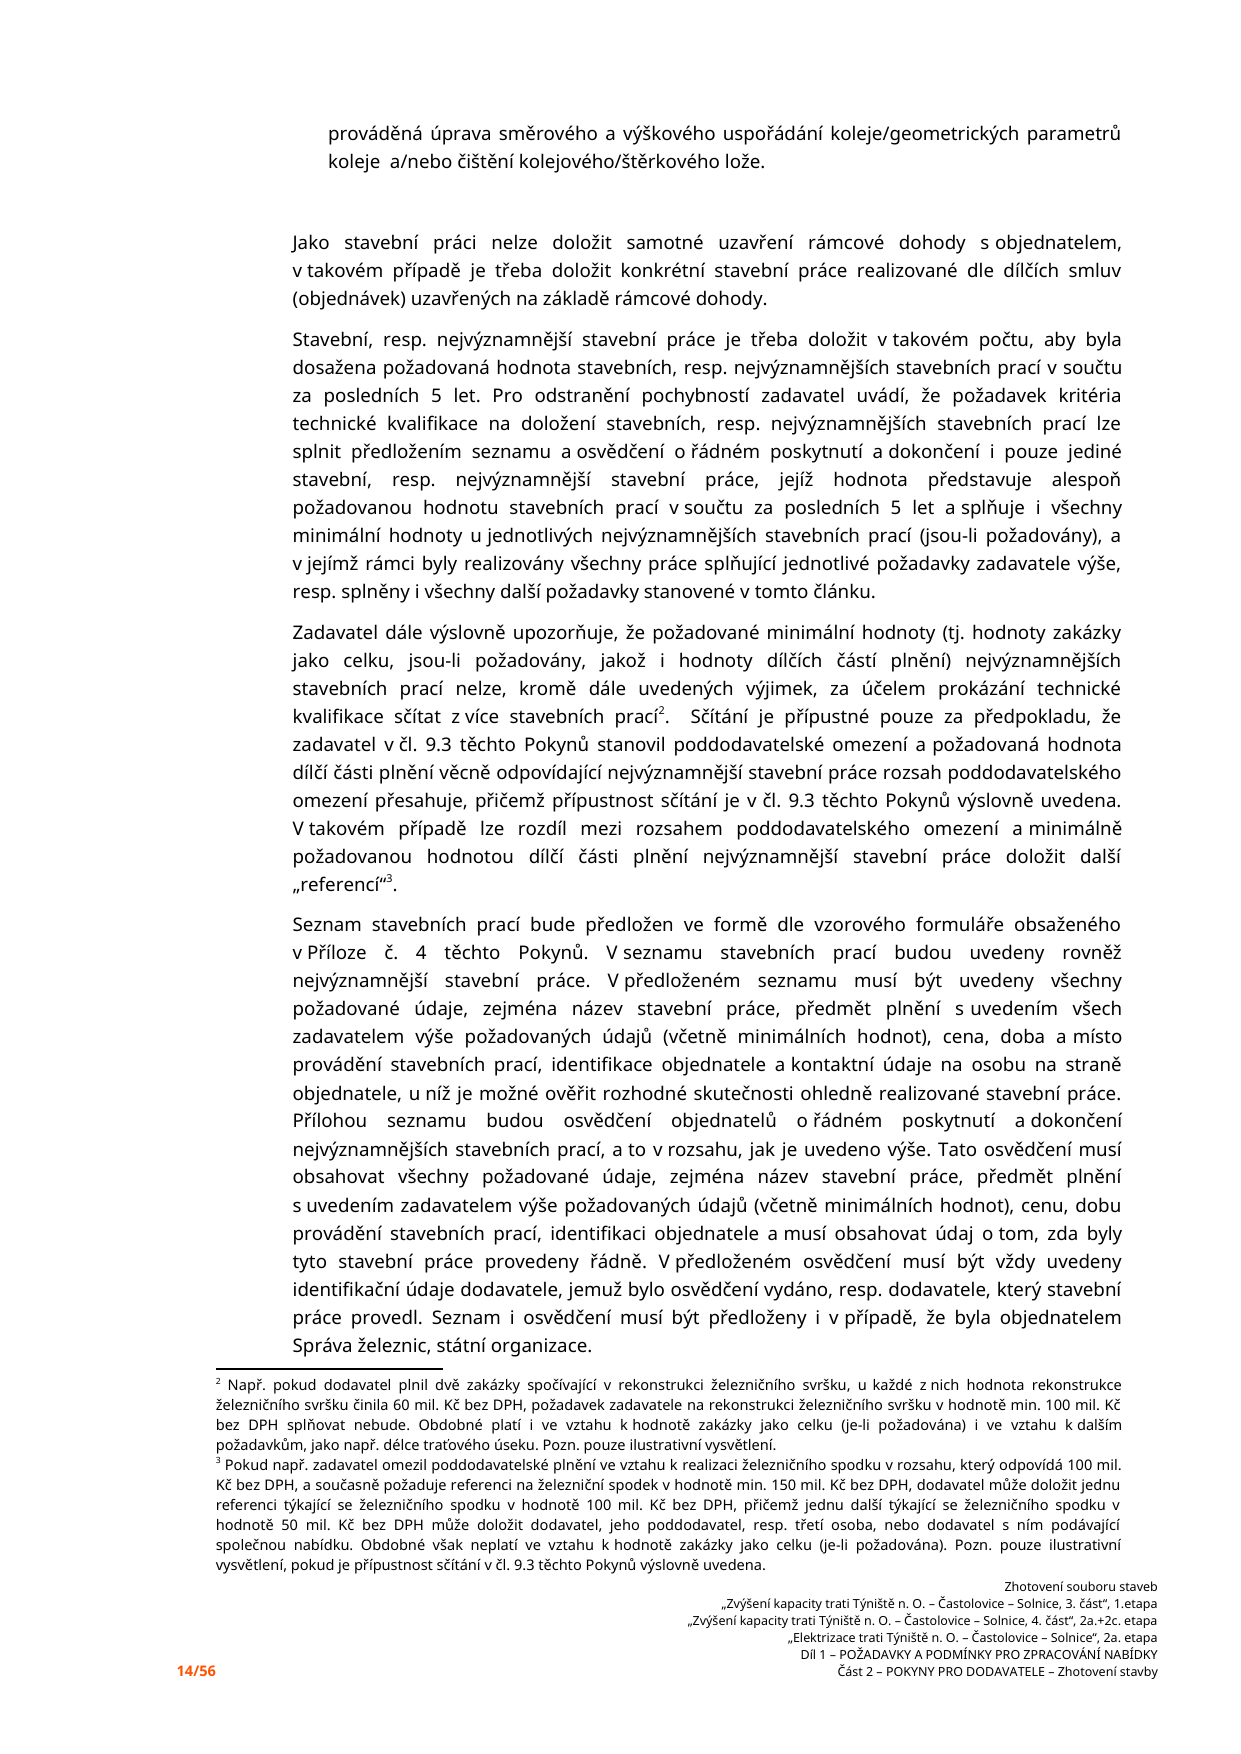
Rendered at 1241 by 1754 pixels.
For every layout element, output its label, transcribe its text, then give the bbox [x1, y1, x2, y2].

text Seznam stavebních prací bude předložen ve formě dle vzorového formuláře obsaženého v Příloze č. 4 těchto Pokynů. V seznamu stavebních prací budou uvedeny rovněž nejvýznamnější stavební práce. V předloženém seznamu musí být uvedeny všechny požadované údaje, zejména název stavební práce, předmět plnění s uvedením všech zadavatelem výše požadovaných údajů (včetně minimálních hodnot), cena, doba a místo provádění stavebních prací, identifikace objednatele a kontaktní údaje na osobu na straně objednatele, u níž je možné ověřit rozhodné skutečnosti ohledně realizované stavební práce. Přílohou seznamu budou osvědčení objednatelů o řádném poskytnutí a dokončení nejvýznamnějších stavebních prací, a to v rozsahu, jak je uvedeno výše. Tato osvědčení musí obsahovat všechny požadované údaje, zejména název stavební práce, předmět plnění s uvedením zadavatelem výše požadovaných údajů (včetně minimálních hodnot), cenu, dobu provádění stavebních prací, identifikaci objednatele a musí obsahovat údaj o tom, zda byly tyto stavební práce provedeny řádně. V předloženém osvědčení musí být vždy uvedeny identifikační údaje dodavatele, jemuž bylo osvědčení vydáno, resp. dodavatele, který stavební práce provedl. Seznam i osvědčení musí být předloženy i v případě, že byla objednatelem Správa železnic, státní organizace. [292, 912, 1122, 1357]
text Jako stavební práci nelze doložit samotné uzavření rámcové dohody s objednatelem, v takovém případě je třeba doložit konkrétní stavební práce realizované dle dílčích smluv (objednávek) uzavřených na základě rámcové dohody. [292, 230, 1122, 311]
text Zadavatel dále výslovně upozorňuje, že požadované minimální hodnoty (tj. hodnoty zakázky jako celku, jsou-li požadovány, jakož i hodnoty dílčích částí plnění) nejvýznamnějších stavebních prací nelze, kromě dále uvedených výjimek, za účelem prokázání technické kvalifikace sčítat z více stavebních prací. Sčítání je přípustné pouze za předpokladu, že zadavatel v čl. 9.3 těchto Pokynů stanovil poddodavatelské omezení a požadovaná hodnota dílčí části plnění věcně odpovídající nejvýznamnější stavební práce rozsah poddodavatelského omezení přesahuje, přičemž přípustnost sčítání je v čl. 9.3 těchto Pokynů výslovně uvedena. V takovém případě lze rozdíl mezi rozsahem poddodavatelského omezení a minimálně požadovanou hodnotou dílčí části plnění nejvýznamnější stavební práce doložit další „referencí“. [292, 619, 1122, 897]
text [292, 121, 1122, 174]
text Stavební, resp. nejvýznamnější stavební práce je třeba doložit v takovém počtu, aby byla dosažena požadovaná hodnota stavebních, resp. nejvýznamnějších stavebních prací v součtu za posledních 5 let. Pro odstranění pochybností zadavatel uvádí, že požadavek kritéria technické kvalifikace na doložení stavebních, resp. nejvýznamnějších stavebních prací lze splnit předložením seznamu a osvědčení o řádném poskytnutí a dokončení i pouze jediné stavební, resp. nejvýznamnější stavební práce, jejíž hodnota představuje alespoň požadovanou hodnotu stavebních prací v součtu za posledních 5 let a splňuje i všechny minimální hodnoty u jednotlivých nejvýznamnějších stavebních prací (jsou-li požadovány), a v jejímž rámci byly realizovány všechny práce splňující jednotlivé požadavky zadavatele výše, resp. splněny i všechny další požadavky stanovené v tomto článku. [292, 326, 1122, 604]
